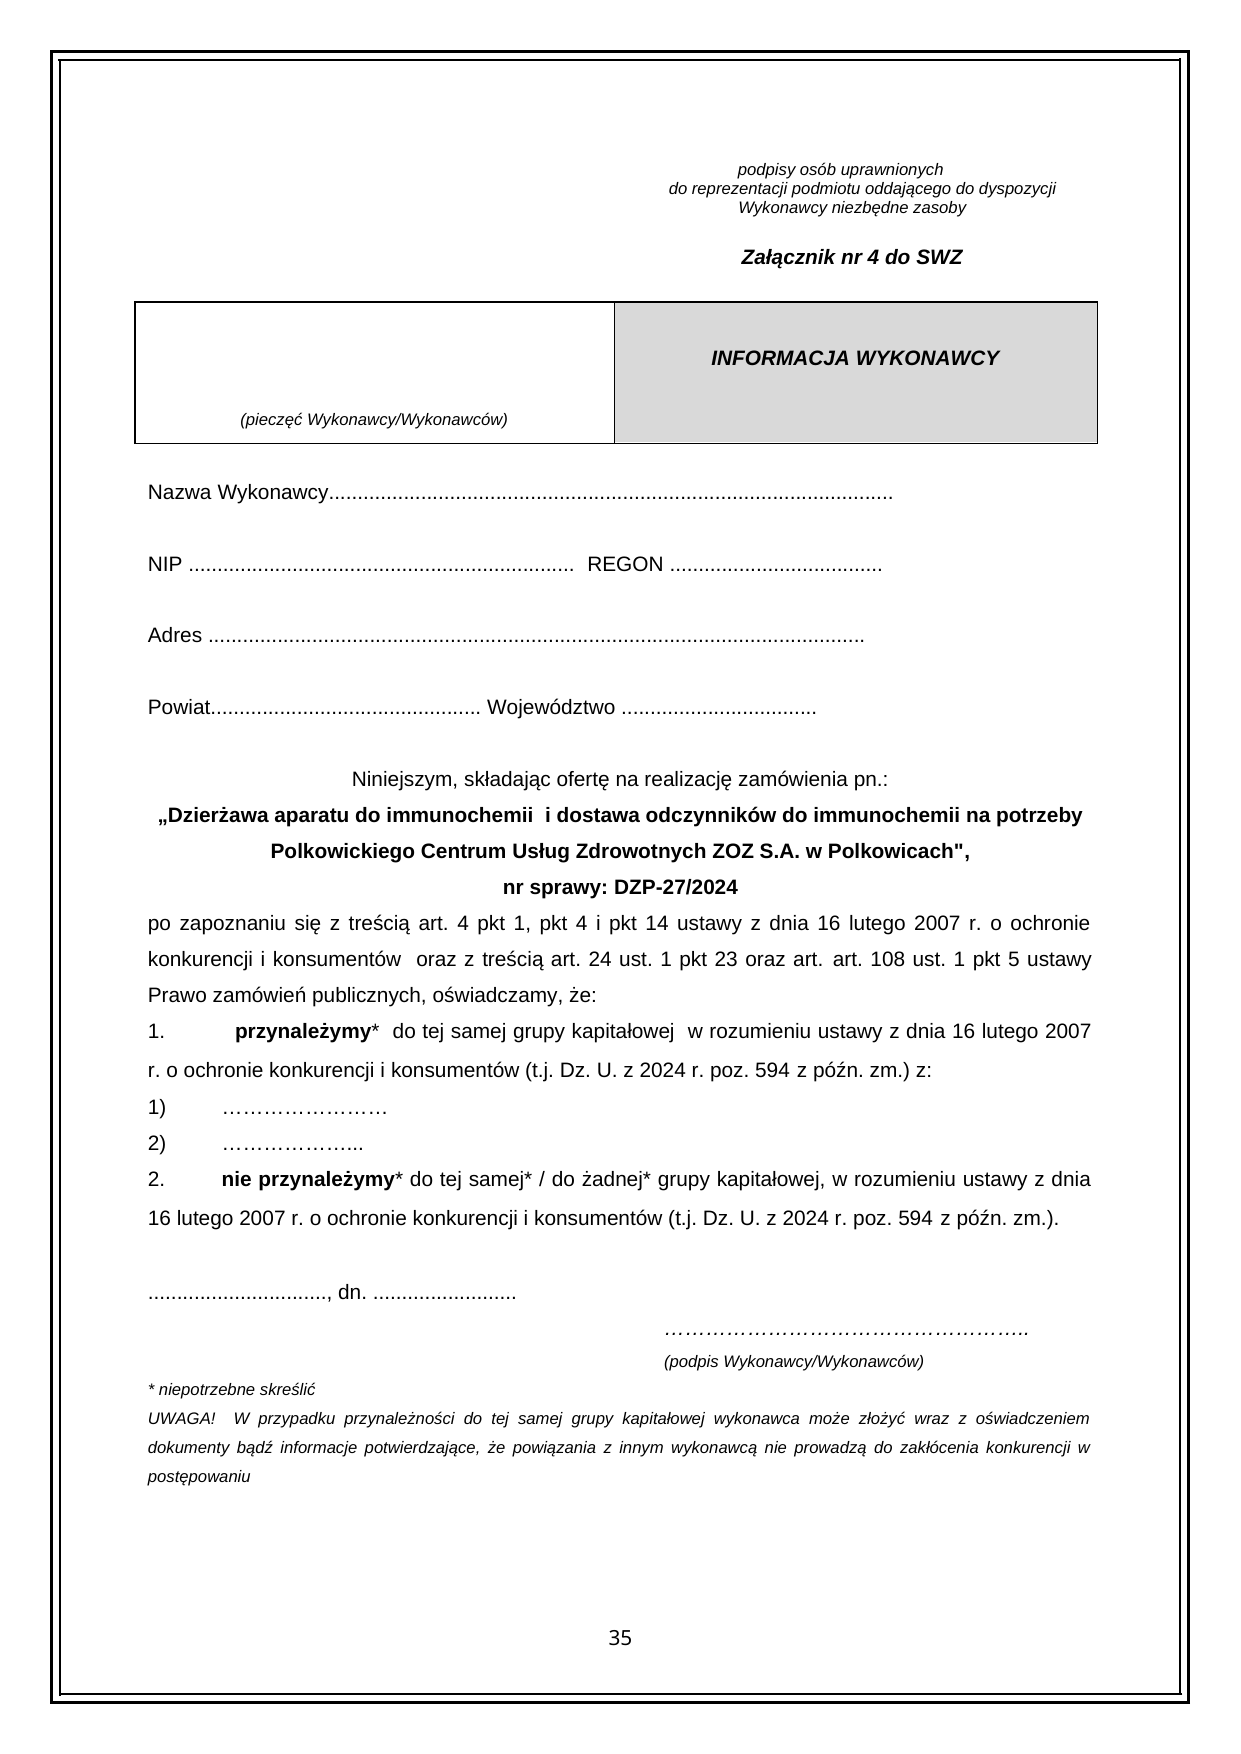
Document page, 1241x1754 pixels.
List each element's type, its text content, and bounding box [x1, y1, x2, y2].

text ..............................., dn. ......................... [148, 1279, 1179, 1303]
text Wykonawcy niezbędne zasoby [664, 198, 1092, 217]
text * niepotrzebne skreślić [148, 1380, 1092, 1399]
text 2) ………………... [148, 1131, 1179, 1155]
table_header INFORMACJA WYKONAWCY [615, 303, 1097, 442]
text UWAGA! W przypadku przynależności do tej samej grupy kapitałowej wykonawca może złożyć wraz z oświadczeniem dokumenty bądź informacje potwierdzające, że powiązania z innym wykonawcą nie prowadzą do zakłócenia konkurencji w postępowaniu [148, 1409, 1092, 1486]
text podpisy osób uprawnionych [664, 159, 1092, 179]
text Adres .................................................................................................................. [148, 623, 1092, 647]
text 1) …………………… [148, 1095, 1179, 1119]
text po zapoznaniu się z treścią art. 4 pkt 1, pkt 4 i pkt 14 ustawy z dnia 16 lutego 2007 r. o ochronie konkurencji i konsumentów oraz z treścią art. 24 ust. 1 pkt 23 oraz art. art. 108 ust. 1 pkt 5 ustawy Prawo zamówień publicznych, oświadczamy, że: [148, 911, 1092, 1007]
text nr sprawy: DZP-27/2024 [148, 875, 1093, 899]
text (podpis Wykonawcy/Wykonawców) [591, 1351, 1092, 1371]
text …………………………………………….. [591, 1315, 1092, 1339]
table_header (pieczęć Wykonawcy/Wykonawców) [136, 303, 614, 442]
text Powiat............................................... Województwo .................................. [148, 695, 1092, 719]
text 2. nie przynależymy* do tej samej* / do żadnej* grupy kapitałowej, w rozumieniu ustawy z dnia 16 lutego 2007 r. o ochronie konkurencji i konsumentów (t.j. Dz. U. z 2024 r. poz. 594 z późn. zm.). [148, 1167, 1092, 1230]
text do reprezentacji podmiotu oddającego do dyspozycji [664, 179, 1092, 198]
text Załącznik nr 4 do SWZ [736, 245, 1092, 269]
text „Dzierżawa aparatu do immunochemii i dostawa odczynników do immunochemii na potrzeby Polkowickiego Centrum Usług Zdrowotnych ZOZ S.A. w Polkowicach", [148, 803, 1092, 863]
text NIP ................................................................... REGON ..................................... [148, 551, 1092, 575]
text Nazwa Wykonawcy.................................................................................................. [148, 479, 1092, 503]
text 1. przynależymy* do tej samej grupy kapitałowej w rozumieniu ustawy z dnia 16 lutego 2007 r. o ochronie konkurencji i konsumentów (t.j. Dz. U. z 2024 r. poz. 594 z późn. zm.) z: [148, 1018, 1092, 1082]
text Niniejszym, składając ofertę na realizację zamówienia pn.: [148, 767, 1092, 791]
